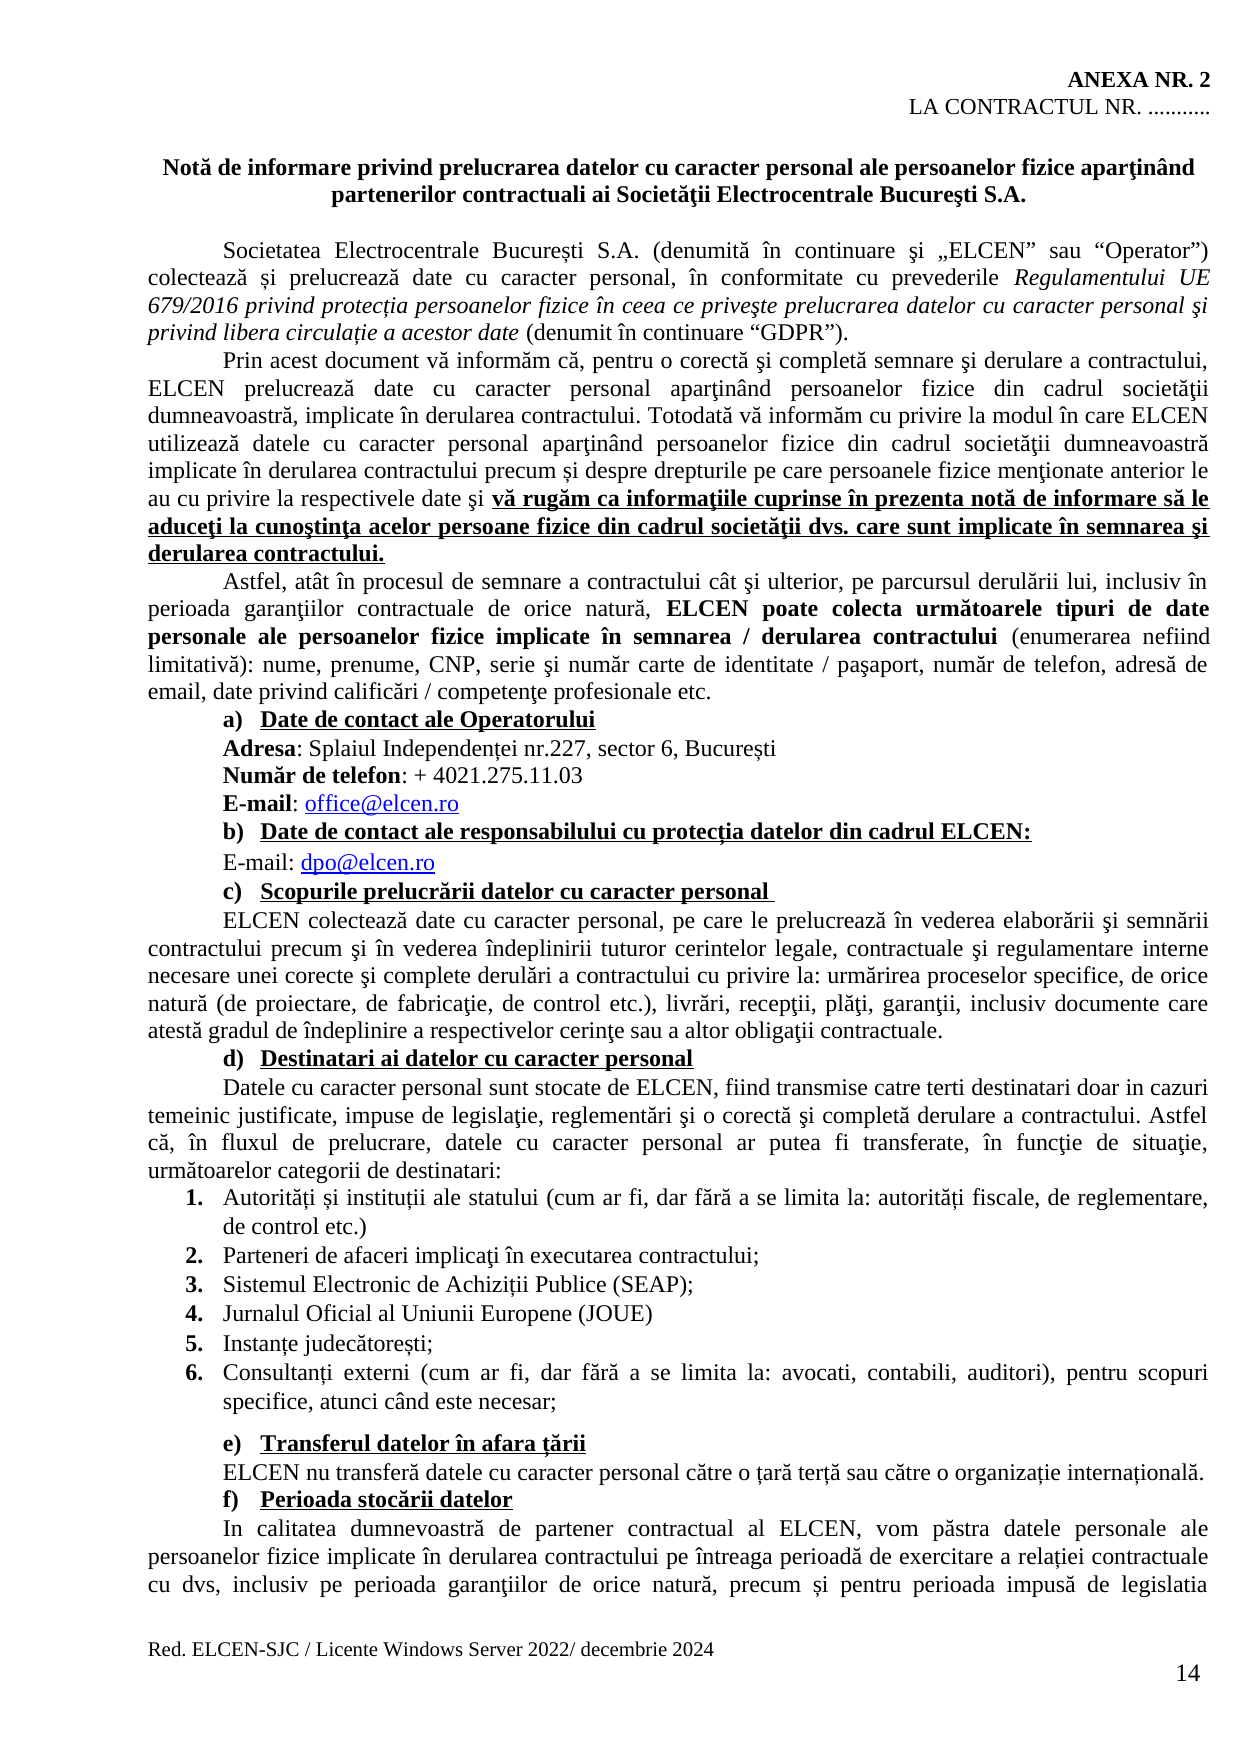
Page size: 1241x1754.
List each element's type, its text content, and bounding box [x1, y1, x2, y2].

list Jurnalul Oficial al Uniunii Europene (JOUE) [185, 1299, 1211, 1327]
text Astfel, atât în procesul de semnare a contractului cât şi ulterior, pe parcursul derulării lui, inclusiv în perioada garanţiilor contractuale de orice natură, ELCEN poate colecta următoarele tipuri de date personale ale persoanelor fizice implicate în semnarea / derularea contractului (enumerarea nefiind limitativă): nume, prenume, CNP, serie şi număr carte de identitate / paşaport, număr de telefon, adresă de email, date privind calificări / competenţe profesionale etc. [148, 567, 1211, 705]
text ELCEN colectează date cu caracter personal, pe care le prelucrează în vederea elaborării şi semnării contractului precum şi în vederea îndeplinirii tuturor cerintelor legale, contractuale şi regulamentare interne necesare unei corecte şi complete derulări a contractului cu privire la: urmărirea proceselor specifice, de orice natură (de proiectare, de fabricaţie, de control etc.), livrări, recepţii, plăţi, garanţii, inclusiv documente care atestă gradul de îndeplinire a respectivelor cerinţe sau a altor obligaţii contractuale. [148, 906, 1211, 1044]
list Instanțe judecătorești; [185, 1329, 1211, 1356]
list Destinatari ai datelor cu caracter personal [223, 1044, 1211, 1072]
text Societatea Electrocentrale București S.A. (denumită în continuare şi „ELCEN” sau “Operator”) colectează și prelucrează date cu caracter personal, în conformitate cu prevederile Regulamentului UE 679/2016 privind protecția persoanelor fizice în ceea ce priveşte prelucrarea datelor cu caracter personal şi privind libera circulație a acestor date (denumit în continuare “GDPR”). [148, 236, 1211, 346]
text anexa nr. 2 [148, 67, 1211, 93]
list Perioada stocării datelor [223, 1485, 1211, 1513]
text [148, 1514, 1211, 1597]
list Date de contact ale Operatorului [223, 705, 1211, 732]
list Sistemul Electronic de Achiziții Publice (SEAP); [185, 1270, 1211, 1298]
list Date de contact ale responsabilului cu protecția datelor din cadrul ELCEN: [223, 817, 1240, 844]
text E-mail: office@elcen.ro [148, 789, 1211, 817]
text Datele cu caracter personal sunt stocate de ELCEN, fiind transmise catre terti destinatari doar in cazuri temeinic justificate, impuse de legislaţie, reglementări şi o corectă şi completă derulare a contractului. Astfel că, în fluxul de prelucrare, datele cu caracter personal ar putea fi transferate, în funcţie de situaţie, următoarelor categorii de destinatari: [148, 1073, 1211, 1183]
list Consultanți externi (cum ar fi, dar fără a se limita la: avocati, contabili, auditori), pentru scopuri specifice, atunci când este necesar; [185, 1358, 1211, 1414]
text ELCEN nu transferă datele cu caracter personal către o țară terță sau către o organizație internațională. [148, 1458, 1211, 1485]
text LA CONTRACTUL NR. ........... [148, 93, 1211, 119]
list Autorități și instituții ale statului (cum ar fi, dar fără a se limita la: autorități fiscale, de reglementare, de control etc.) [185, 1183, 1211, 1240]
text Notă de informare privind prelucrarea datelor cu caracter personal ale persoanelor fizice aparţinând partenerilor contractuali ai Societăţii Electrocentrale Bucureşti S.A. [148, 153, 1211, 208]
list Scopurile prelucrării datelor cu caracter personal [223, 876, 1211, 905]
text Prin acest document vă informăm că, pentru o corectă şi completă semnare şi derulare a contractului, ELCEN prelucrează date cu caracter personal aparţinând persoanelor fizice din cadrul societăţii dumneavoastră, implicate în derularea contractului. Totodată vă informăm cu privire la modul în care ELCEN utilizează datele cu caracter personal aparţinând persoanelor fizice din cadrul societăţii dumneavoastră implicate în derularea contractului precum și despre drepturile pe care persoanele fizice menţionate anterior le au cu privire la respectivele date şi vă rugăm ca informaţiile cuprinse în prezenta notă de informare să le aduceţi la cunoştinţa acelor persoane fizice din cadrul societăţii dvs. care sunt implicate în semnarea şi derularea contractului. [148, 346, 1211, 567]
text E-mail: dpo@elcen.ro [148, 848, 1211, 876]
text Adresa: Splaiul Independenței nr.227, sector 6, București [148, 734, 1211, 761]
text Număr de telefon: + 4021.275.11.03 [148, 761, 1211, 789]
list Parteneri de afaceri implicaţi în executarea contractului; [185, 1241, 1211, 1269]
list Transferul datelor în afara țării [223, 1429, 1211, 1456]
